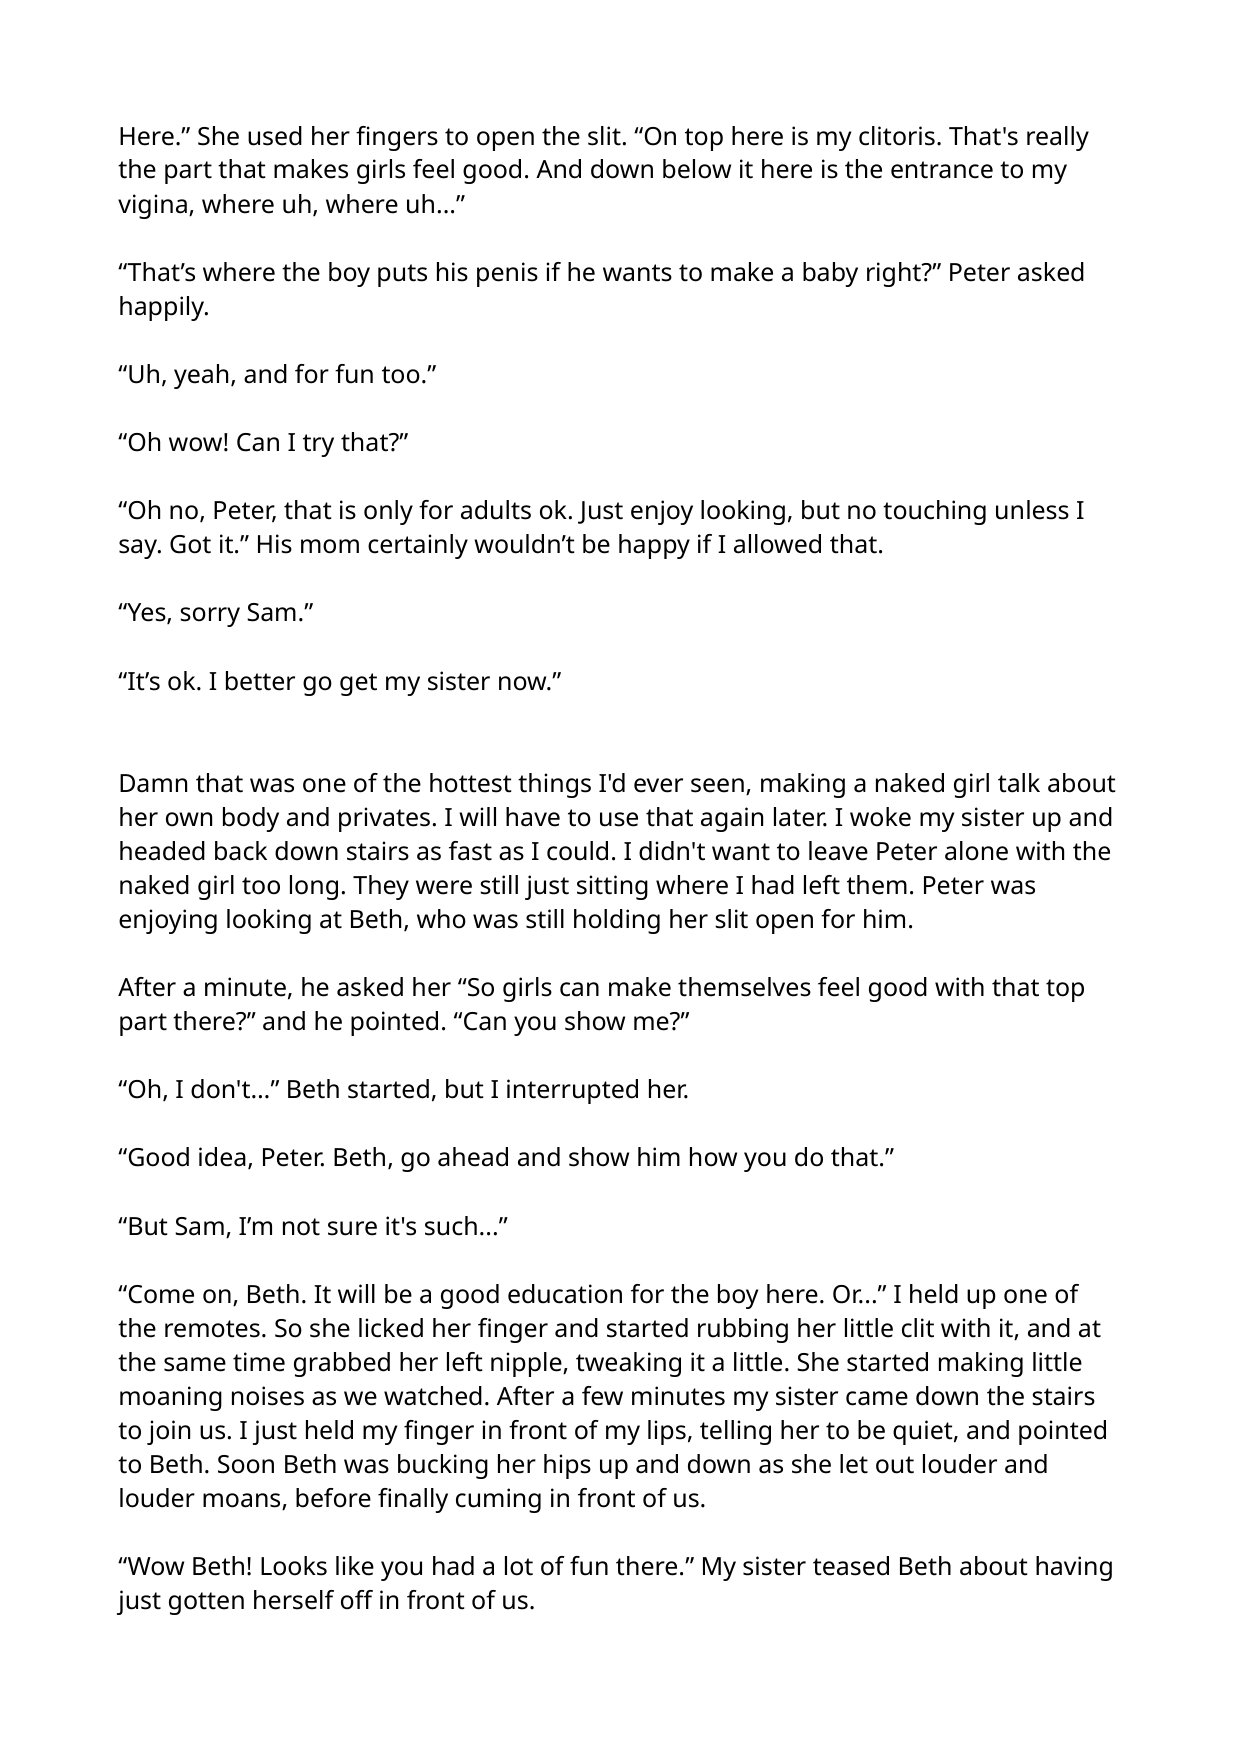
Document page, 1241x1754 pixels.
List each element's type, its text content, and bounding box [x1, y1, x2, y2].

text “Oh wow! Can I try that?” [118, 425, 1122, 459]
text “Wow Beth! Looks like you had a lot of fun there.” My sister teased Beth about having just gotten herself off in front of us. [118, 1549, 1122, 1617]
text “Yes, sorry Sam.” [118, 595, 1122, 629]
text “Good idea, Peter. Beth, go ahead and show him how you do that.” [118, 1140, 1122, 1174]
text “Oh no, Peter, that is only for adults ok. Just enjoy looking, but no touching unless I say. Got it.” His mom certainly wouldn’t be happy if I allowed that. [118, 493, 1122, 561]
text “Uh, yeah, and for fun too.” [118, 357, 1122, 391]
text “That’s where the boy puts his penis if he wants to make a baby right?” Peter asked happily. [118, 254, 1122, 322]
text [118, 118, 1122, 220]
text “Come on, Beth. It will be a good education for the boy here. Or...” I held up one of the remotes. So she licked her finger and started rubbing her little clit with it, and at the same time grabbed her left nipple, tweaking it a little. She started making little moaning noises as we watched. After a few minutes my sister came down the stairs to join us. I just held my finger in front of my lips, telling her to be quiet, and pointed to Beth. Soon Beth was bucking her hips up and down as she let out louder and louder moans, before finally cuming in front of us. [118, 1276, 1122, 1515]
text “But Sam, I’m not sure it's such...” [118, 1208, 1122, 1242]
text “It’s ok. I better go get my sister now.” [118, 663, 1122, 697]
text Damn that was one of the hottest things I'd ever seen, making a naked girl talk about her own body and privates. I will have to use that again later. I woke my sister up and headed back down stairs as fast as I could. I didn't want to leave Peter alone with the naked girl too long. They were still just sitting where I had left them. Peter was enjoying looking at Beth, who was still holding her slit open for him. [118, 765, 1122, 936]
text “Oh, I don't…” Beth started, but I interrupted her. [118, 1072, 1122, 1106]
text After a minute, he asked her “So girls can make themselves feel good with that top part there?” and he pointed. “Can you show me?” [118, 970, 1122, 1038]
